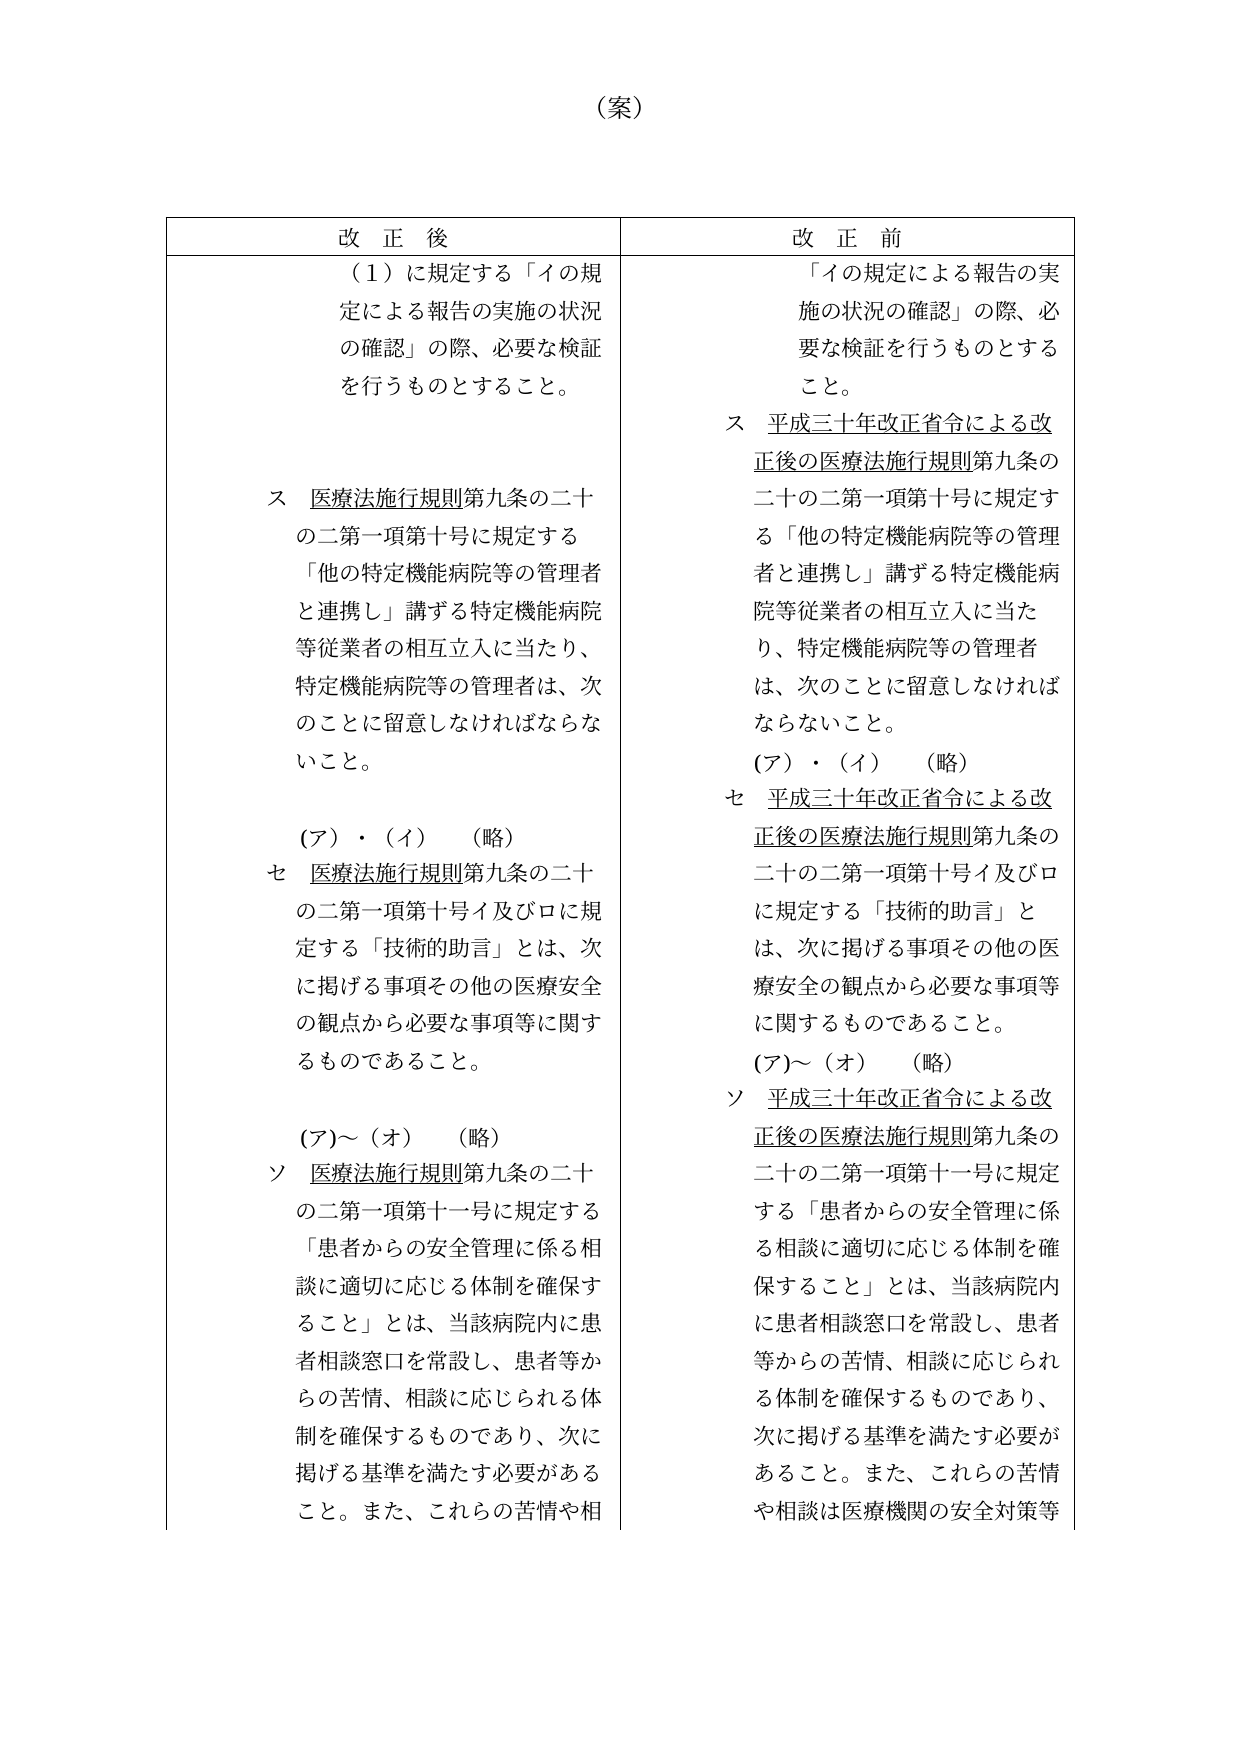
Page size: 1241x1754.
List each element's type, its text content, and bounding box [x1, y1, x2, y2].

table_header 改 正 後 [167, 218, 620, 255]
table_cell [167, 256, 620, 1530]
table_header 改 正 前 [621, 218, 1074, 255]
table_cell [621, 256, 1074, 1530]
